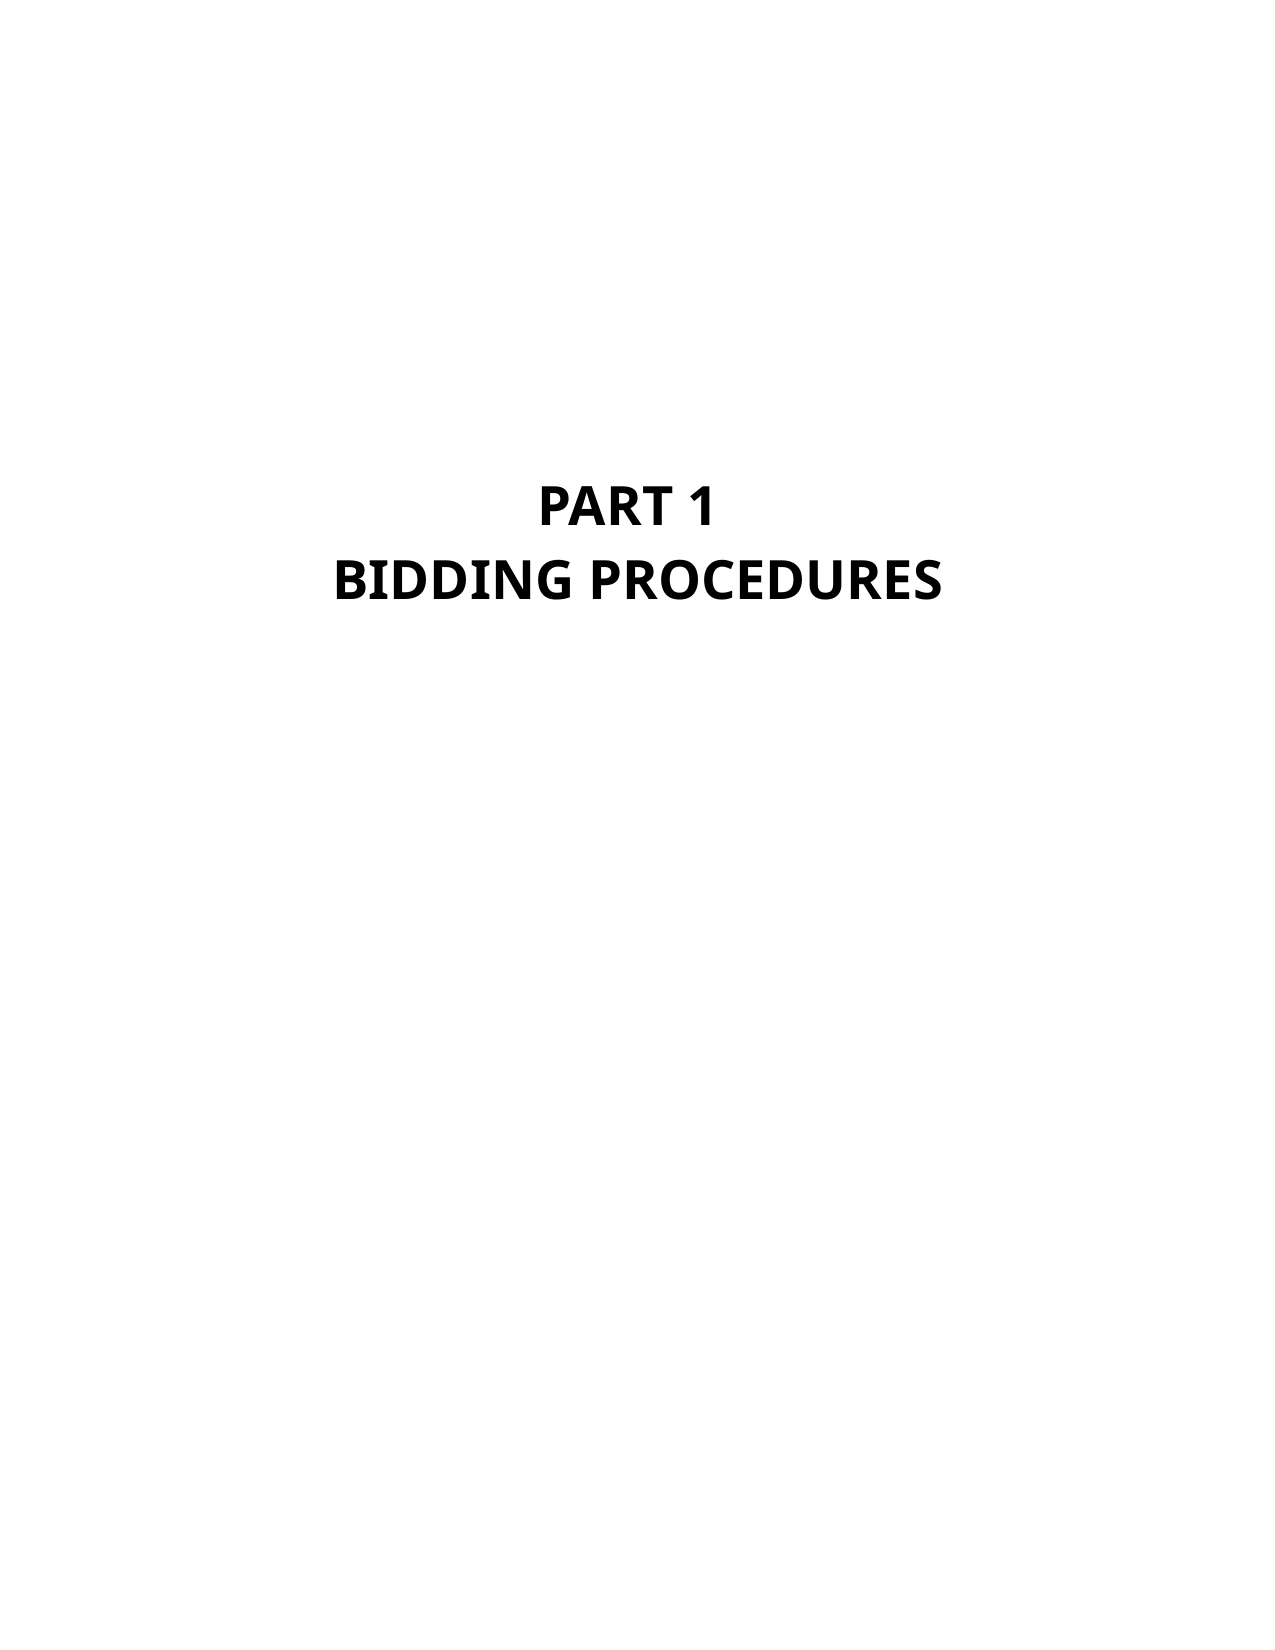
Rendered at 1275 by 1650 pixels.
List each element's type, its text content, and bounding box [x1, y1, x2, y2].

subtitle Part 1 Bidding Procedures [150, 467, 1125, 615]
